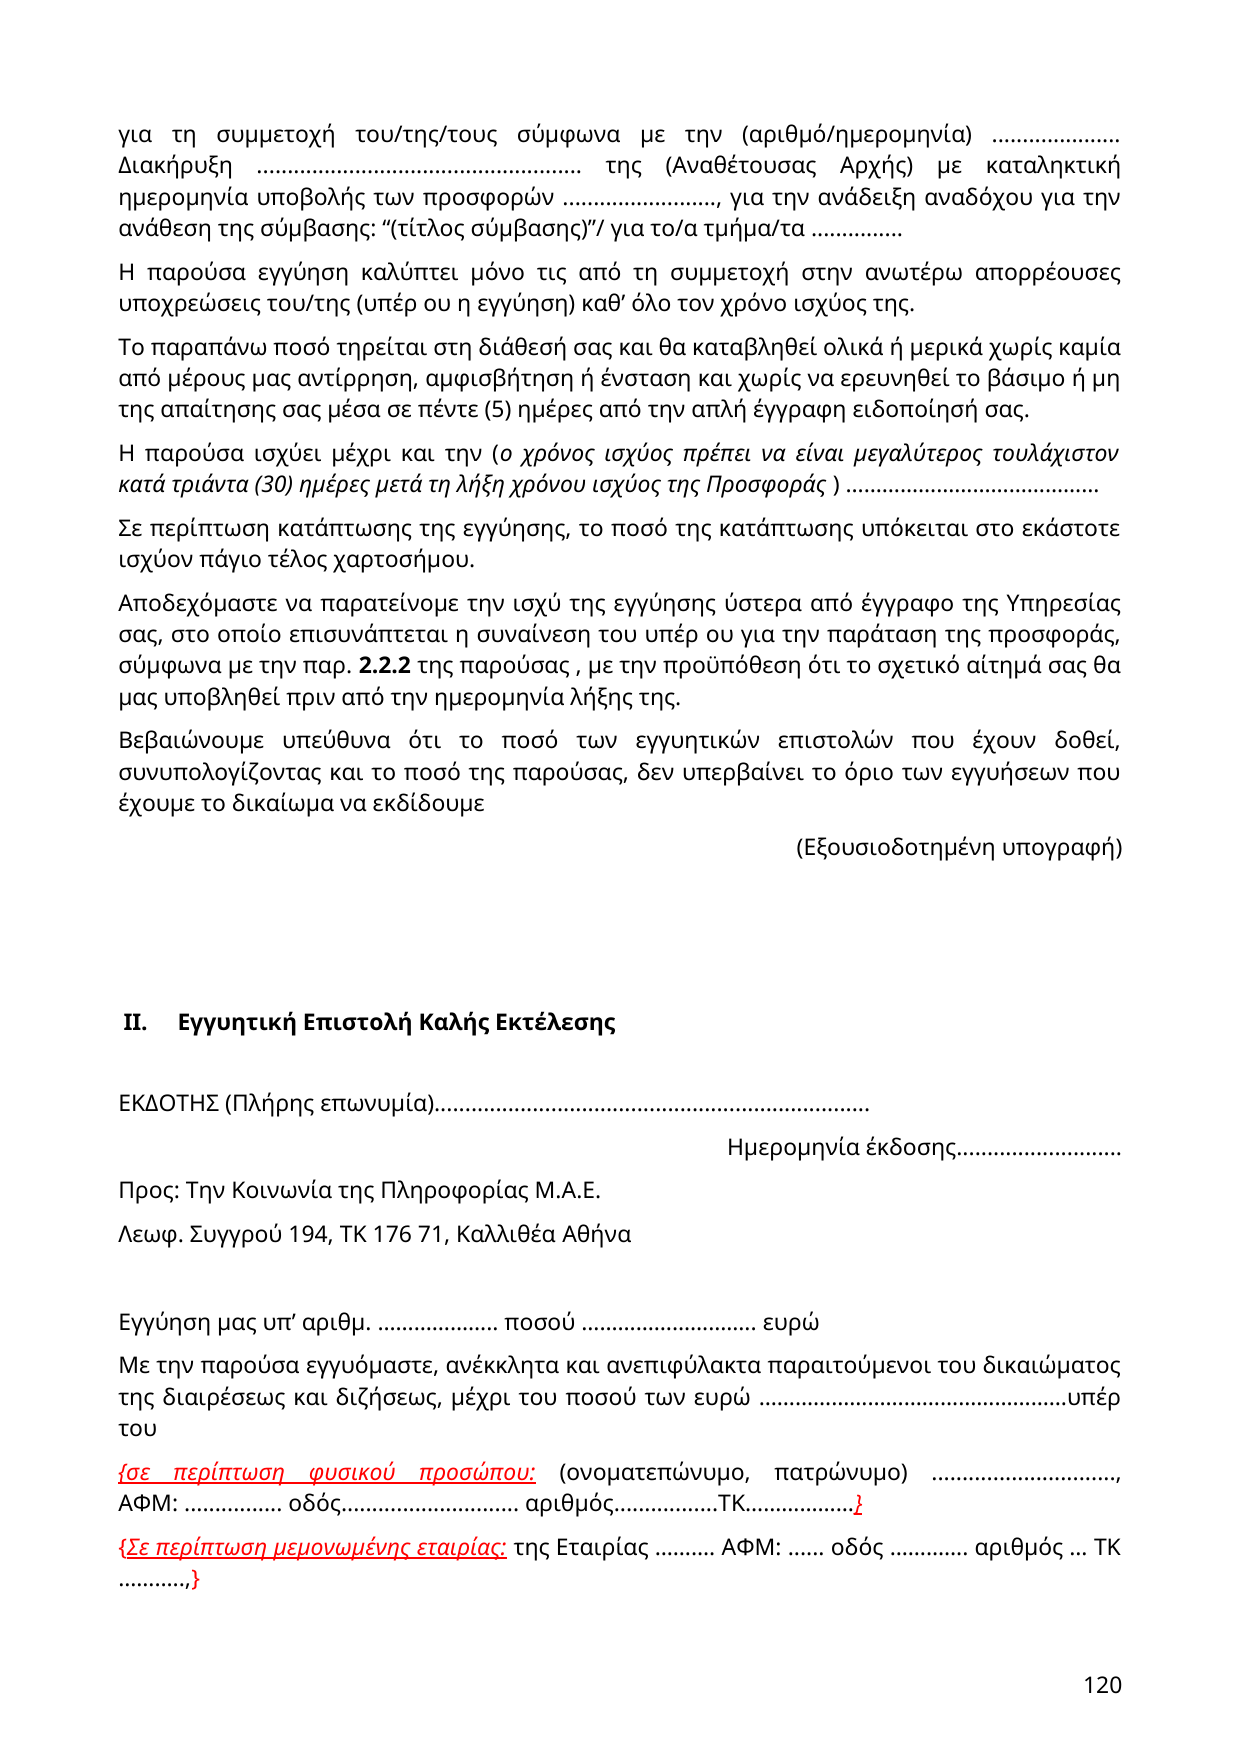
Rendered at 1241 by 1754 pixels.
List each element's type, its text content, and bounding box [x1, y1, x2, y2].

text ΕΚΔΟΤΗΣ (Πλήρης επωνυμία)....................................................................... [118, 1087, 1122, 1118]
text Το παραπάνω ποσό τηρείται στη διάθεσή σας και θα καταβληθεί ολικά ή μερικά χωρίς καμία από μέρους μας αντίρρηση, αμφισβήτηση ή ένσταση και χωρίς να ερευνηθεί το βάσιμο ή μη της απαίτησης σας μέσα σε πέντε (5) ημέρες από την απλή έγγραφη ειδοποίησή σας. [118, 331, 1122, 424]
text Λεωφ. Συγγρού 194, ΤΚ 176 71, Καλλιθέα Αθήνα [118, 1218, 1122, 1249]
text {σε περίπτωση φυσικού προσώπου: (ονοματεπώνυμο, πατρώνυμο) .............................., ΑΦΜ: ................ οδός............................. αριθμός.................ΤΚ………………} [118, 1456, 1122, 1518]
text {Σε περίπτωση μεμονωμένης εταιρίας: της Εταιρίας ………. ΑΦΜ: ...... οδός …………. αριθμός … ΤΚ ………..,} [118, 1531, 1122, 1593]
text Βεβαιώνουμε υπεύθυνα ότι το ποσό των εγγυητικών επιστολών που έχουν δοθεί, συνυπολογίζοντας και το ποσό της παρούσας, δεν υπερβαίνει το όριο των εγγυήσεων που έχουμε το δικαίωμα να εκδίδουμε [118, 724, 1122, 818]
text Η παρούσα εγγύηση καλύπτει μόνο τις από τη συμμετοχή στην ανωτέρω απορρέουσες υποχρεώσεις του/της (υπέρ ου η εγγύηση) καθ’ όλο τον χρόνο ισχύος της. [118, 256, 1122, 318]
text (Εξουσιοδοτημένη υπογραφή) [118, 831, 1122, 862]
text Ημερομηνία έκδοσης........................... [118, 1131, 1122, 1162]
text Εγγύηση μας υπ’ αριθμ. ……………….. ποσού ………………….……. ευρώ [118, 1306, 1122, 1337]
text Αποδεχόμαστε να παρατείνομε την ισχύ της εγγύησης ύστερα από έγγραφο της Υπηρεσίας σας, στο οποίο επισυνάπτεται η συναίνεση του υπέρ ου για την παράταση της προσφοράς, σύμφωνα με την παρ. 2.2.2 της παρούσας , με την προϋπόθεση ότι το σχετικό αίτημά σας θα μας υποβληθεί πριν από την ημερομηνία λήξης της. [118, 587, 1122, 712]
text Η παρούσα ισχύει μέχρι και την (ο χρόνος ισχύος πρέπει να είναι μεγαλύτερος τουλάχιστον κατά τριάντα (30) ημέρες μετά τη λήξη χρόνου ισχύος της Προσφοράς ) …………………………………… [118, 437, 1122, 499]
text Σε περίπτωση κατάπτωσης της εγγύησης, το ποσό της κατάπτωσης υπόκειται στο εκάστοτε ισχύον πάγιο τέλος χαρτοσήμου. [118, 512, 1122, 574]
text Προς: Την Κοινωνία της Πληροφορίας Μ.Α.Ε. [118, 1174, 1122, 1206]
text Με την παρούσα εγγυόμαστε, ανέκκλητα και ανεπιφύλακτα παραιτούμενοι του δικαιώματος της διαιρέσεως και διζήσεως, μέχρι του ποσού των ευρώ ……………………………………………υπέρ του [118, 1349, 1122, 1443]
list Εγγυητική Επιστολή Καλής Εκτέλεσης [148, 1006, 1122, 1037]
text για τη συμμετοχή του/της/τους σύμφωνα με την (αριθμό/ημερομηνία) ..................... Διακήρυξη ..................................................... της (Αναθέτουσας Αρχής) με καταληκτική ημερομηνία υποβολής των προσφορών ........................., για την ανάδειξη αναδόχου για την ανάθεση της σύμβασης: “(τίτλος σύμβασης)”/ για το/α τμήμα/τα ............... [118, 118, 1122, 243]
